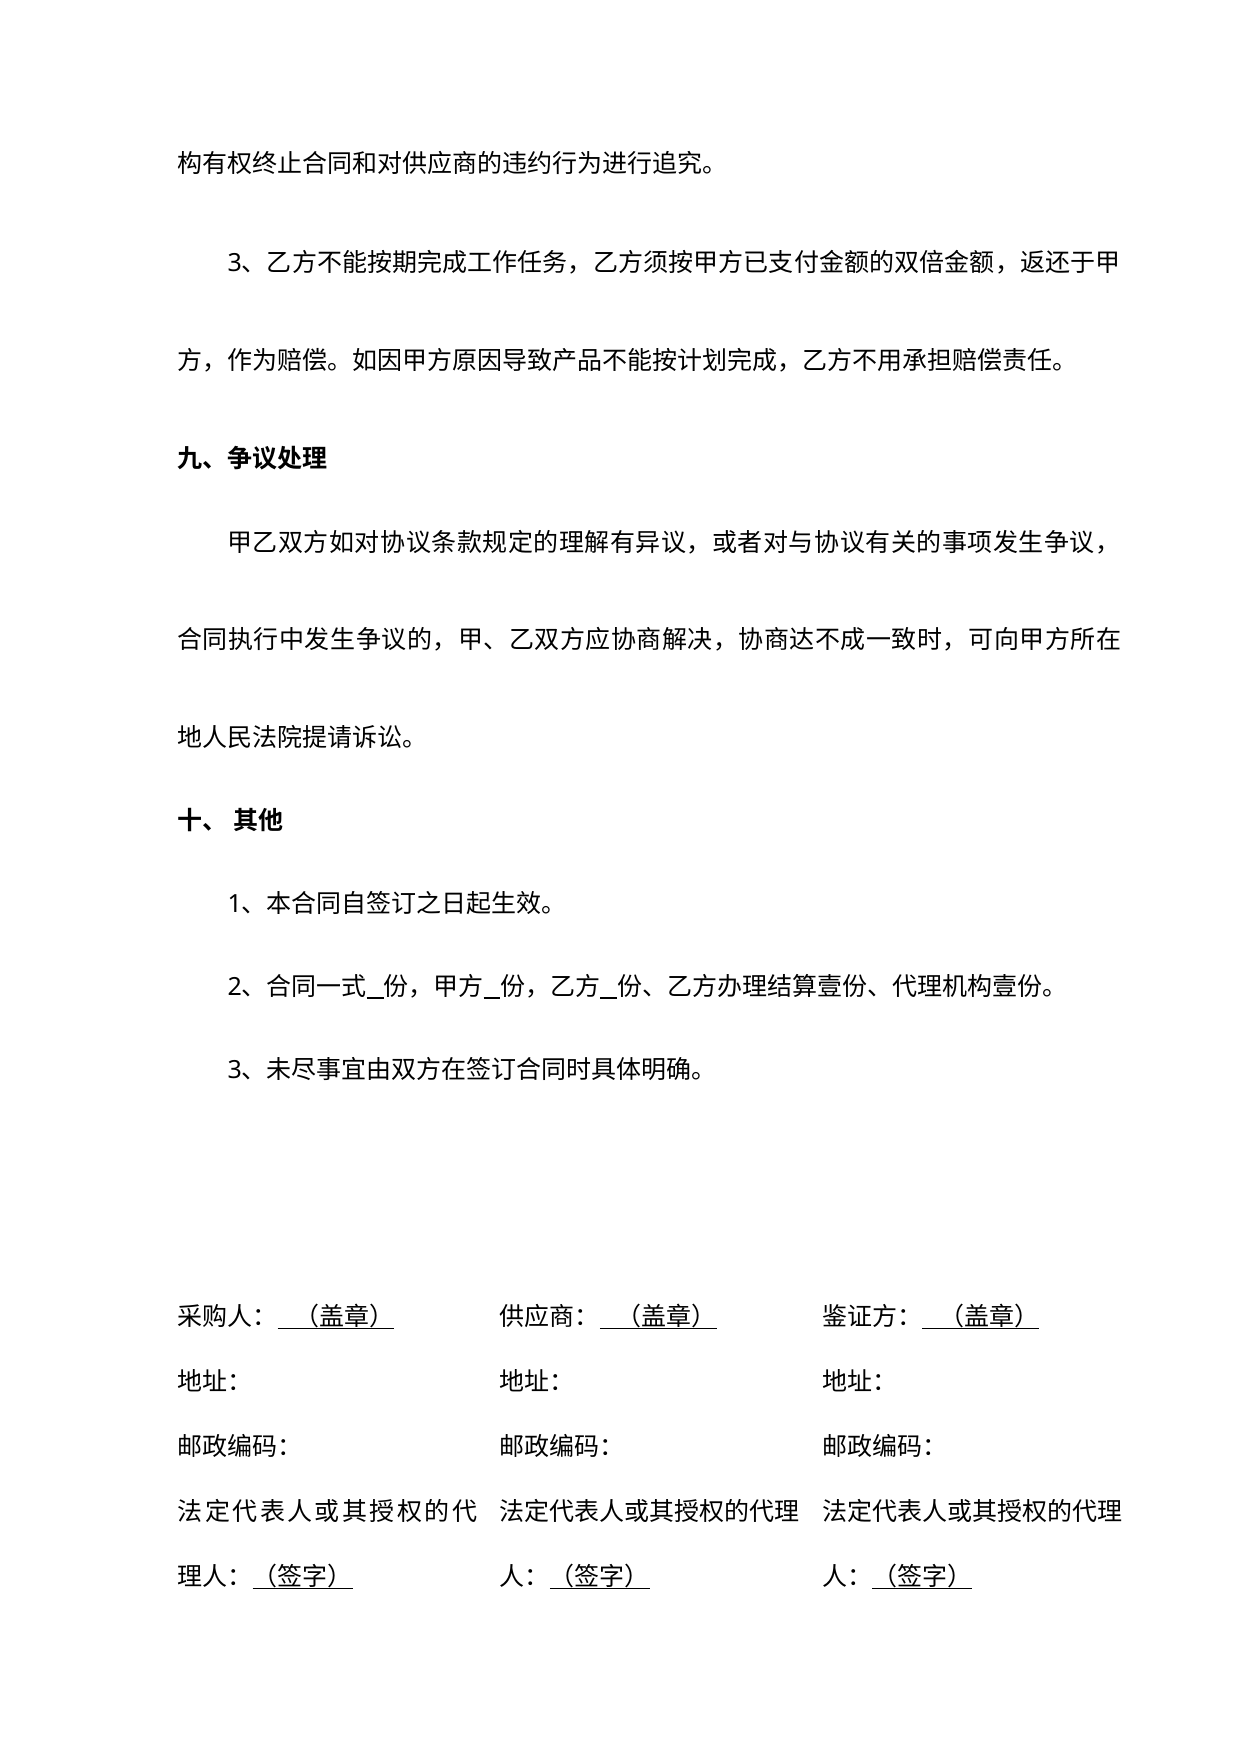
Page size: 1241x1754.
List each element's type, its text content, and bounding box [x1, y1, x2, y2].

table_cell 地址： [811, 1347, 1133, 1412]
table_cell 邮政编码： [488, 1412, 811, 1477]
text 1、本合同自签订之日起生效。 [177, 869, 1122, 934]
text 十、 其他 [177, 786, 1122, 851]
table_cell 邮政编码： [811, 1412, 1133, 1477]
table_cell 法定代表人或其授权的代理人：（签字） [488, 1477, 811, 1607]
table_header 供应商： （盖章） [488, 1282, 811, 1347]
text 九、争议处理 [177, 424, 1122, 489]
table_cell 法定代表人或其授权的代理人：（签字） [166, 1477, 488, 1607]
table_header 采购人： （盖章） [166, 1282, 488, 1347]
text 3、乙方不能按期完成工作任务，乙方须按甲方已支付金额的双倍金额，返还于甲方，作为赔偿。如因甲方原因导致产品不能按计划完成，乙方不用承担赔偿责任。 [177, 228, 1122, 391]
table_cell 地址： [488, 1347, 811, 1412]
text 3、未尽事宜由双方在签订合同时具体明确。 [177, 1035, 1122, 1100]
table_cell 地址： [166, 1347, 488, 1412]
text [177, 129, 1122, 194]
text 2、合同一式 份，甲方 份，乙方 份、乙方办理结算壹份、代理机构壹份。 [177, 952, 1122, 1017]
table_header 鉴证方： （盖章） [811, 1282, 1133, 1347]
text 甲乙双方如对协议条款规定的理解有异议，或者对与协议有关的事项发生争议，合同执行中发生争议的，甲、乙双方应协商解决，协商达不成一致时，可向甲方所在地人民法院提请诉讼。 [177, 508, 1122, 768]
table_cell 法定代表人或其授权的代理人：（签字） [811, 1477, 1133, 1607]
table_cell 邮政编码： [166, 1412, 488, 1477]
